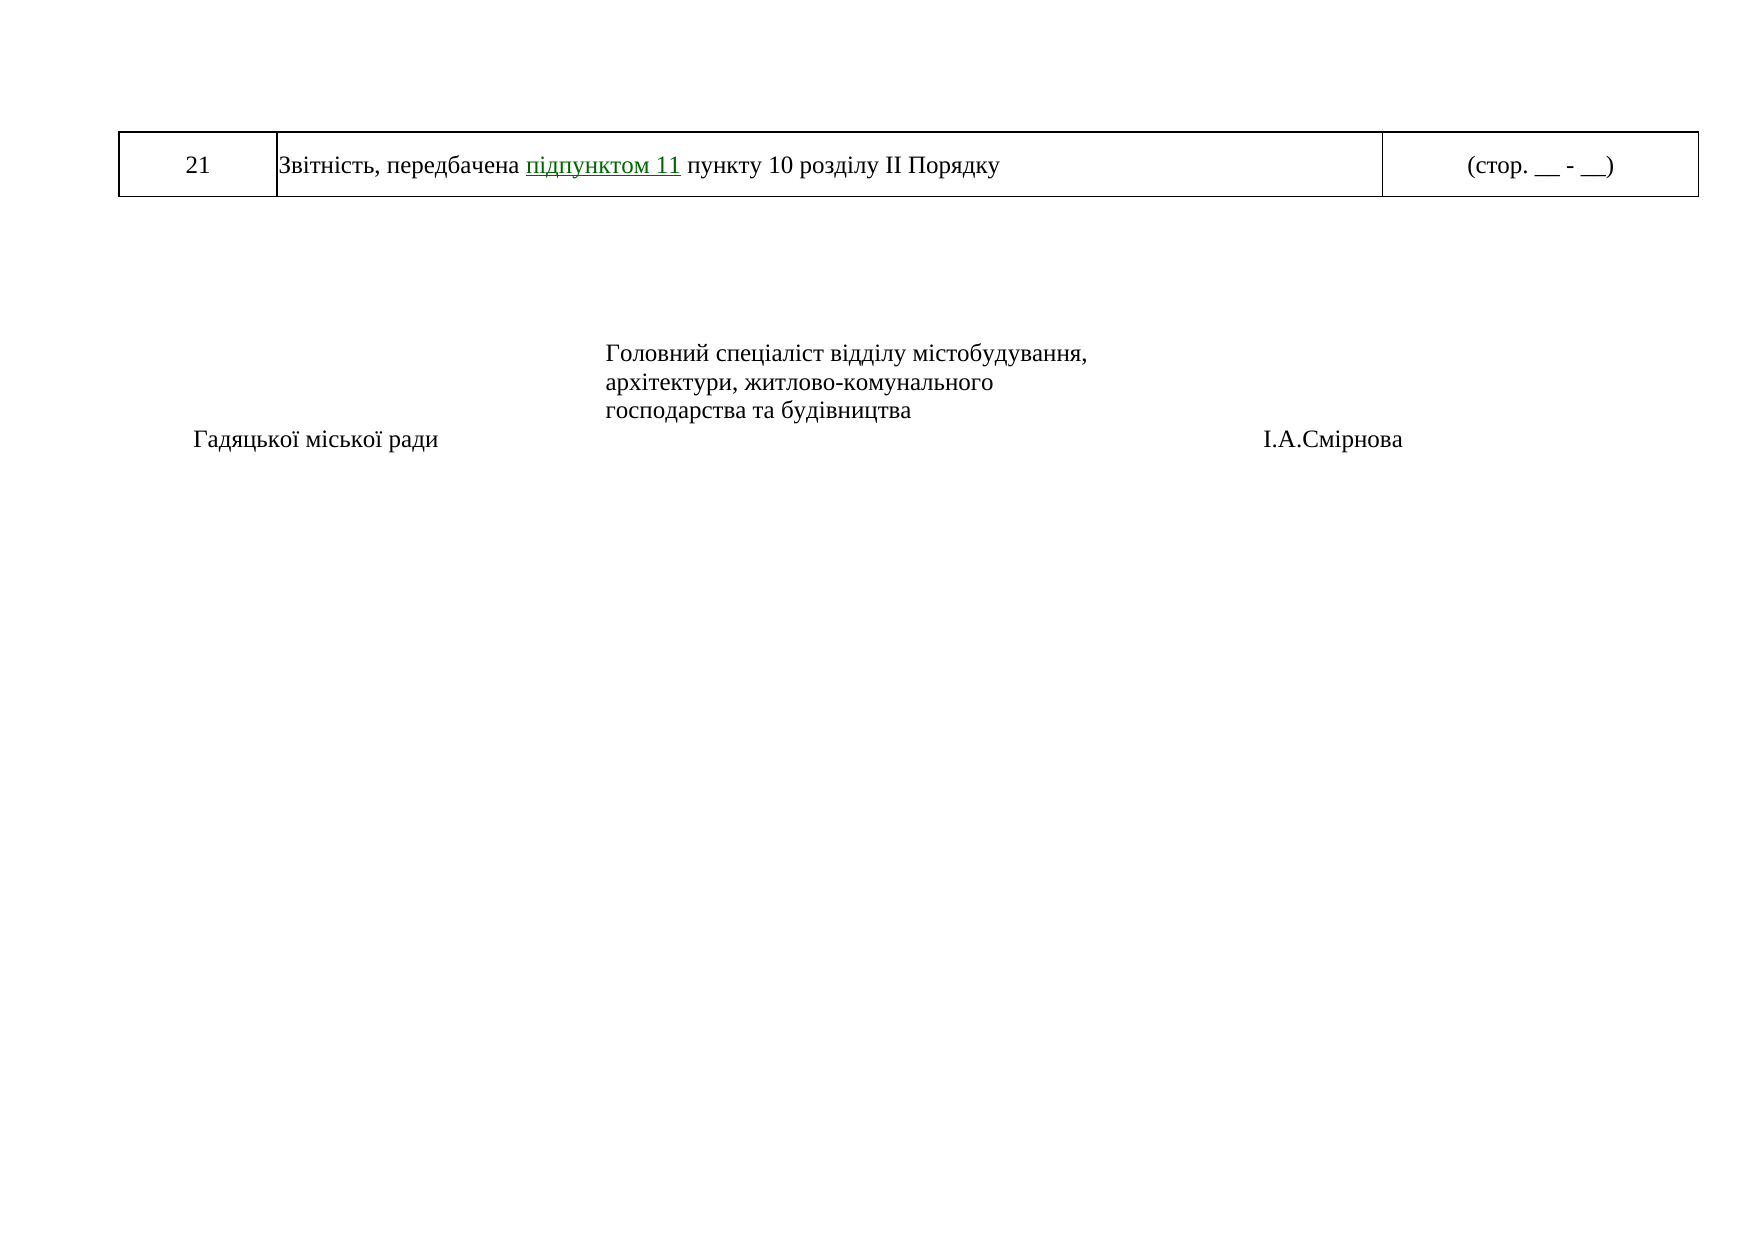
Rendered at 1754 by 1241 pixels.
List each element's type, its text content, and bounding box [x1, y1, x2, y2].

text Головний спеціаліст відділу містобудування, [532, 338, 1698, 367]
text господарства та будівництва [532, 396, 1698, 424]
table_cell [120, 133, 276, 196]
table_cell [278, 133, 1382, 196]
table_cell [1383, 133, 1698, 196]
text Гадяцької міської ради І.А.Смірнова [118, 424, 1698, 453]
text архітектури, житлово-комунального [532, 367, 1698, 396]
